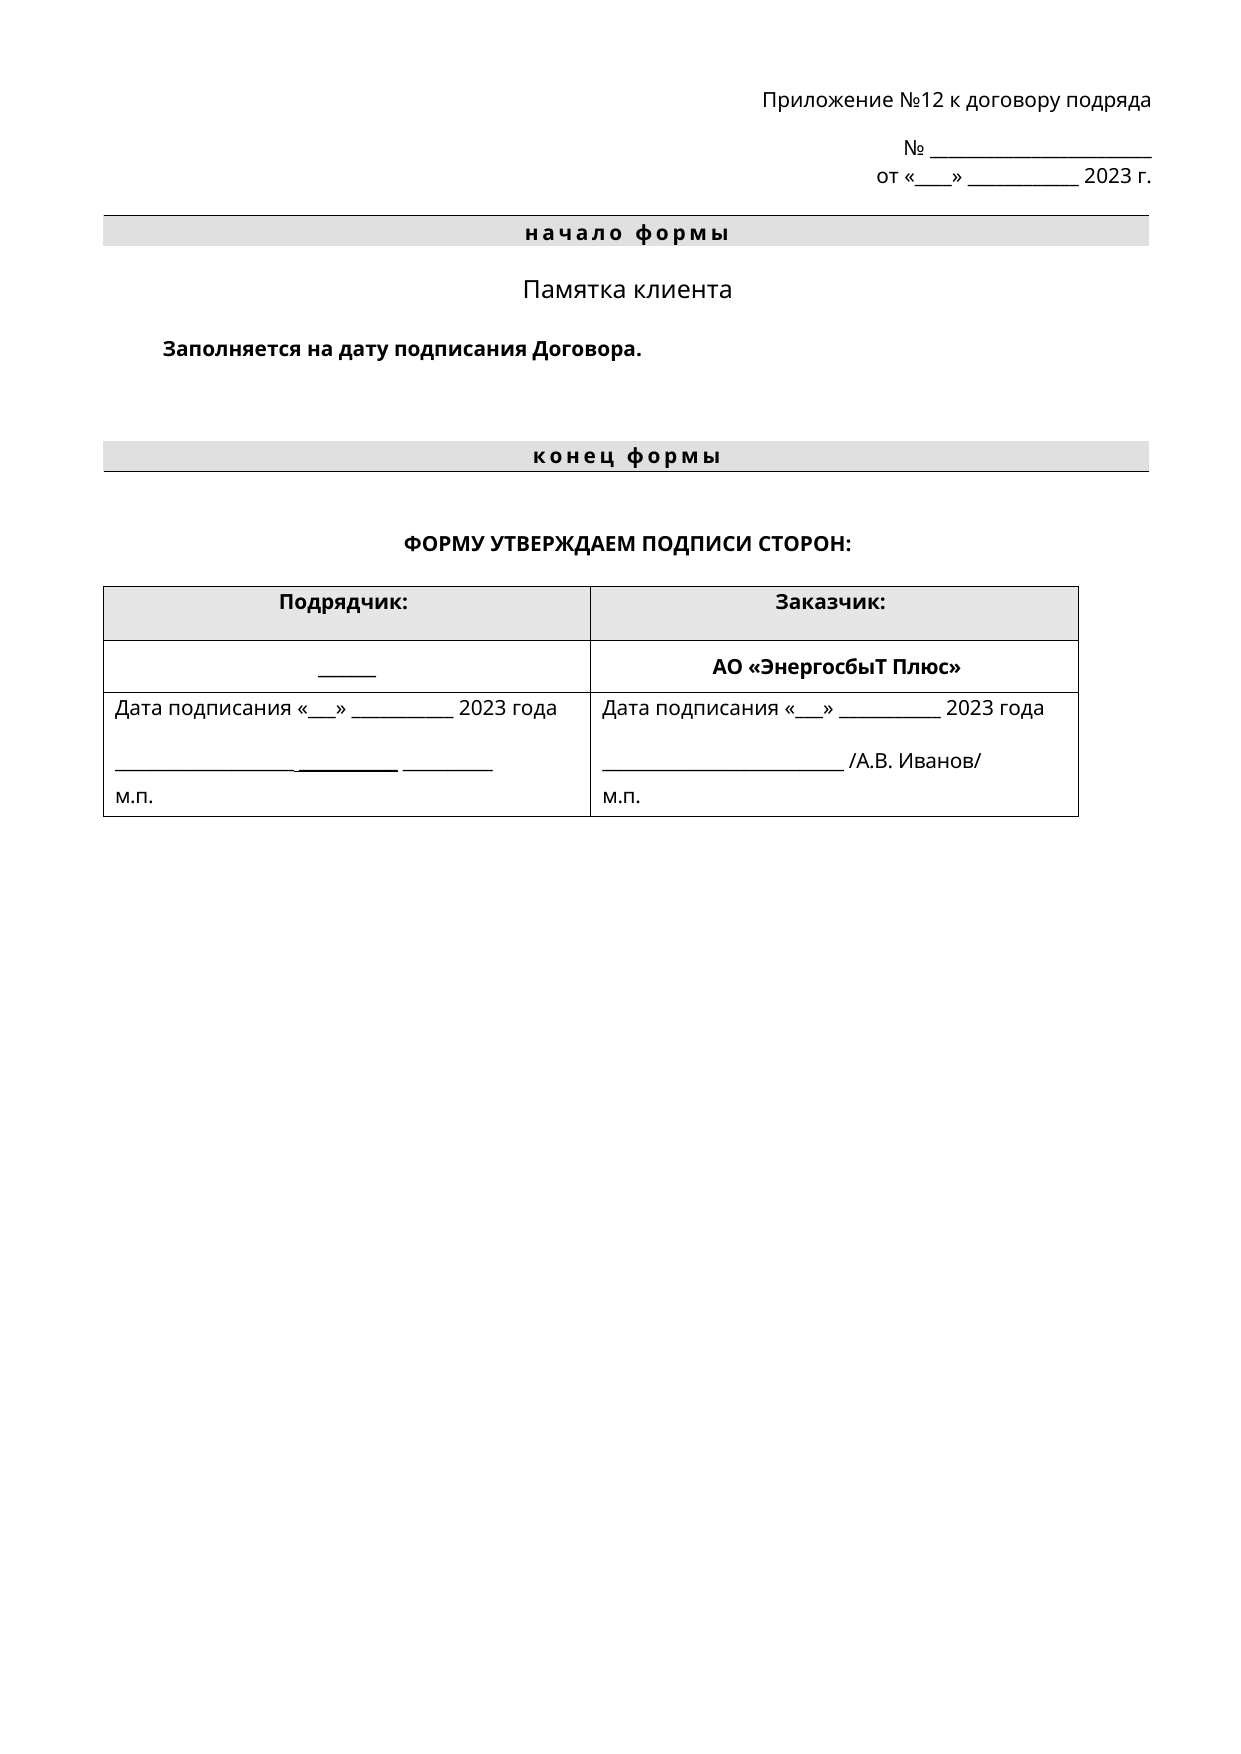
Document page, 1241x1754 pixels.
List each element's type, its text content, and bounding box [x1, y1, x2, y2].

table_cell АО «ЭнергосбыТ Плюс» [591, 641, 1078, 692]
text Памятка клиента [103, 271, 1152, 305]
text Заполняется на дату подписания Договора. [103, 334, 1152, 362]
text от «____» ____________ 2023 г. [753, 161, 1152, 190]
text ФОРМУ УТВЕРЖДАЕМ ПОДПИСИ СТОРОН: [103, 529, 1152, 558]
text начало формы [103, 216, 1149, 246]
table_cell Дата подписания «___» ___________ 2023 года ___________________________ /А.В. Иванов/ м.п. [591, 693, 1078, 816]
table_cell Дата подписания «___» ___________ 2023 года ____________________ ___________ __________ м.п. [104, 693, 590, 816]
table_header Подрядчик: [104, 587, 590, 640]
text конец формы [103, 441, 1149, 472]
text Приложение №12 к договору подряда [103, 86, 1152, 114]
table_cell _______ [104, 641, 590, 692]
table_header Заказчик: [591, 587, 1078, 640]
text № ________________________ [738, 133, 1152, 161]
